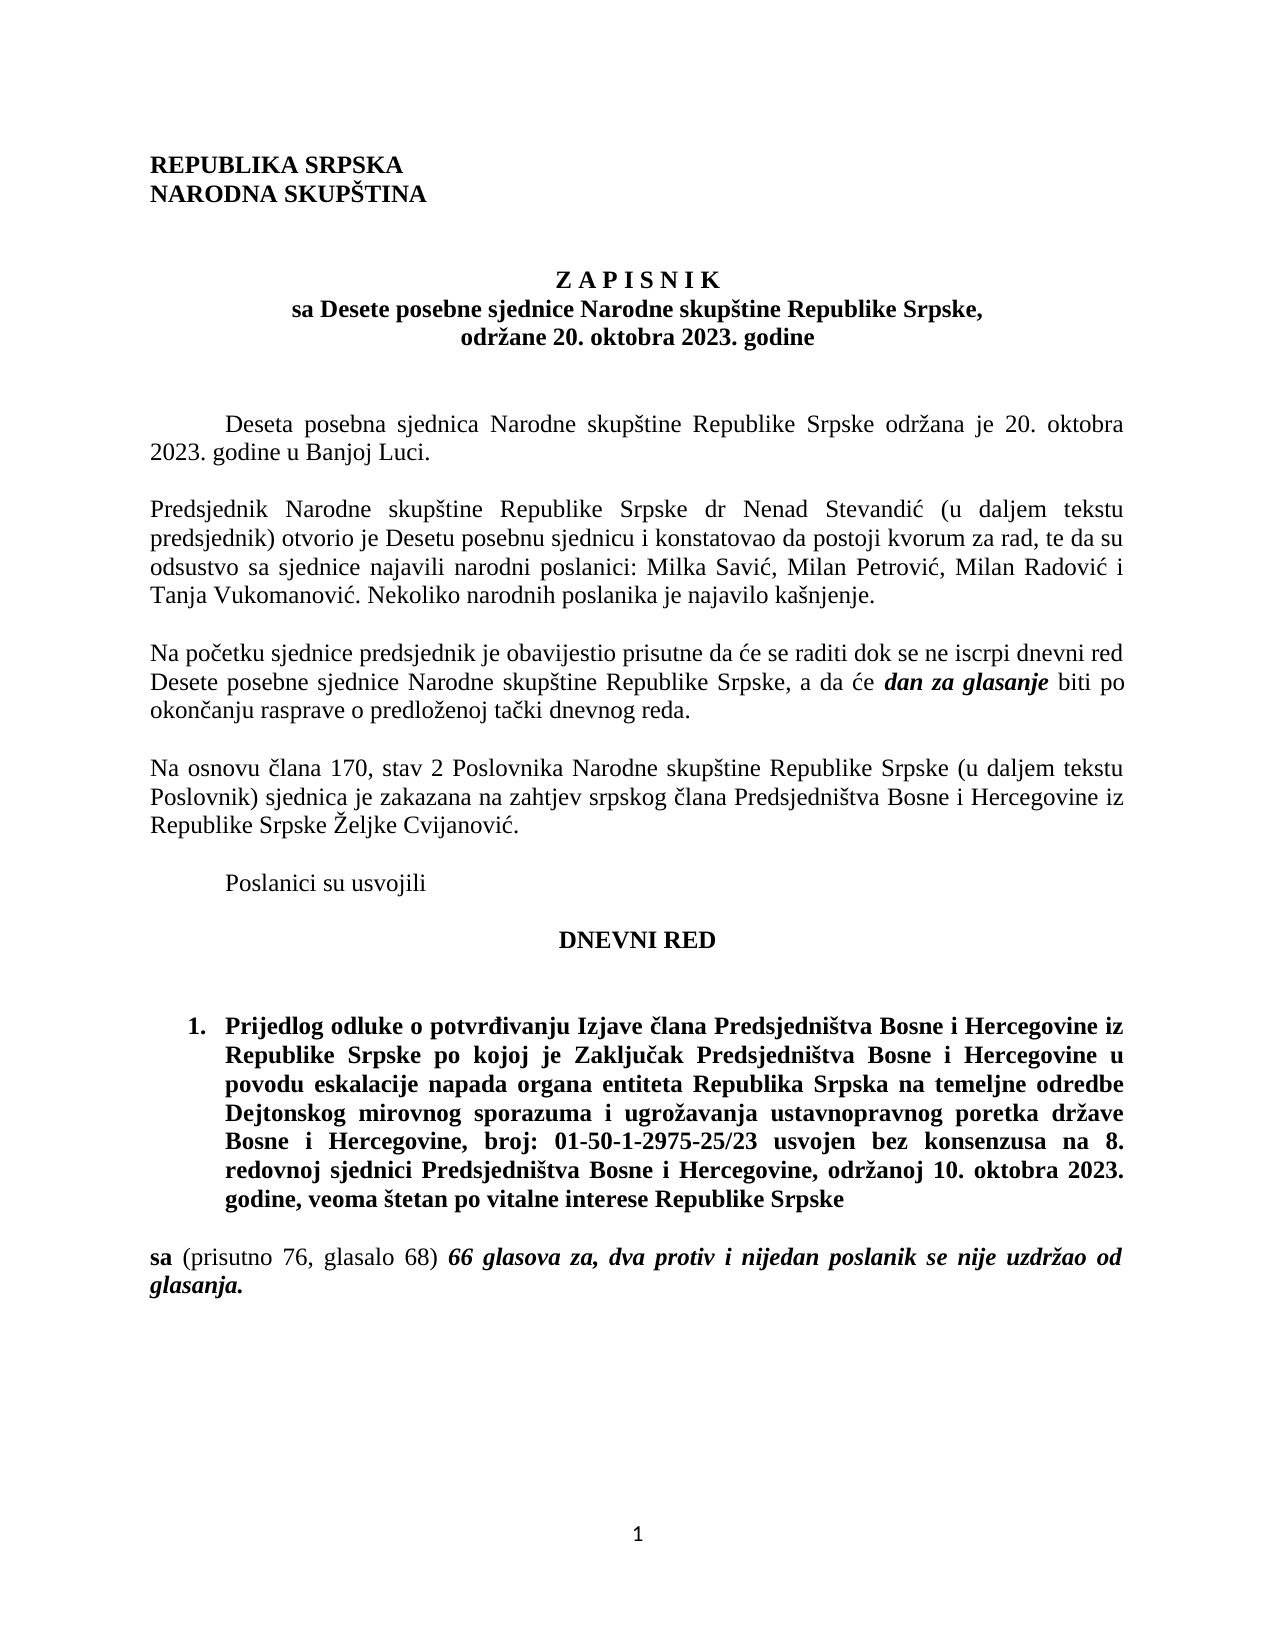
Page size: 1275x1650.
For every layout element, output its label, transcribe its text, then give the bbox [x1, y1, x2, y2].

text Na osnovu člana 170, stav 2 Poslovnika Narodne skupštine Republike Srpske (u daljem tekstu Poslovnik) sjednica je zakazana na zahtjev srpskog člana Predsjedništva Bosne i Hercegovine iz Republike Srpske Željke Cvijanović. [150, 753, 1125, 839]
text Predsjednik Narodne skupštine Republike Srpske dr Nenad Stevandić (u daljem tekstu predsjednik) otvorio je Desetu posebnu sjednicu i konstatovao da postoji kvorum za rad, te da su odsustvo sa sjednice najavili narodni poslanici: Milka Savić, Milan Petrović, Milan Radović i Tanja Vukomanović. Nekoliko narodnih poslanika je najavilo kašnjenje. [150, 494, 1125, 609]
text Na početku sjednice predsjednik je obavijestio prisutne da će se raditi dok se ne iscrpi dnevni red Desete posebne sjednice Narodne skupštine Republike Srpske, a da će dan za glasanje biti po okončanju rasprave o predloženoj tački dnevnog reda. [150, 638, 1125, 724]
text Poslanici su usvojili [150, 868, 1125, 897]
text NARODNA SKUPŠTINA [150, 179, 1125, 207]
list Prijedlog odluke o potvrđivanju Izjave člana Predsjedništva Bosne i Hercegovine iz Republike Srpske po kojoj je Zaključak Predsjedništva Bosne i Hercegovine u povodu eskalacije napada organa entiteta Republika Srpska na temeljne odredbe Dejtonskog mirovnog sporazuma i ugrožavanja ustavnopravnog poretka države Bosne i Hercegovine, broj: 01-50-1-2975-25/23 usvojen bez konsenzusa na 8. redovnoj sjednici Predsjedništva Bosne i Hercegovine, održanoj 10. oktobra 2023. godine, veoma štetan po vitalne interese Republike Srpske [187, 1011, 1125, 1213]
text Deseta posebna sjednica Narodne skupštine Republike Srpske održana je 20. oktobra 2023. godine u Banjoj Luci. [150, 409, 1125, 466]
text DNEVNI RED [150, 925, 1125, 953]
text Z A P I S N I K [150, 265, 1125, 294]
text sa Desete posebne sjednice Narodne skupštine Republike Srpske, [150, 294, 1125, 322]
text sa (prisutno 76, glasalo 68) 66 glasova za, dva protiv i nijedan poslanik se nije uzdržao od glasanja. [150, 1242, 1125, 1299]
text održane 20. oktobra 2023. godine [150, 322, 1125, 351]
text REPUBLIKA SRPSKA [150, 150, 1125, 179]
